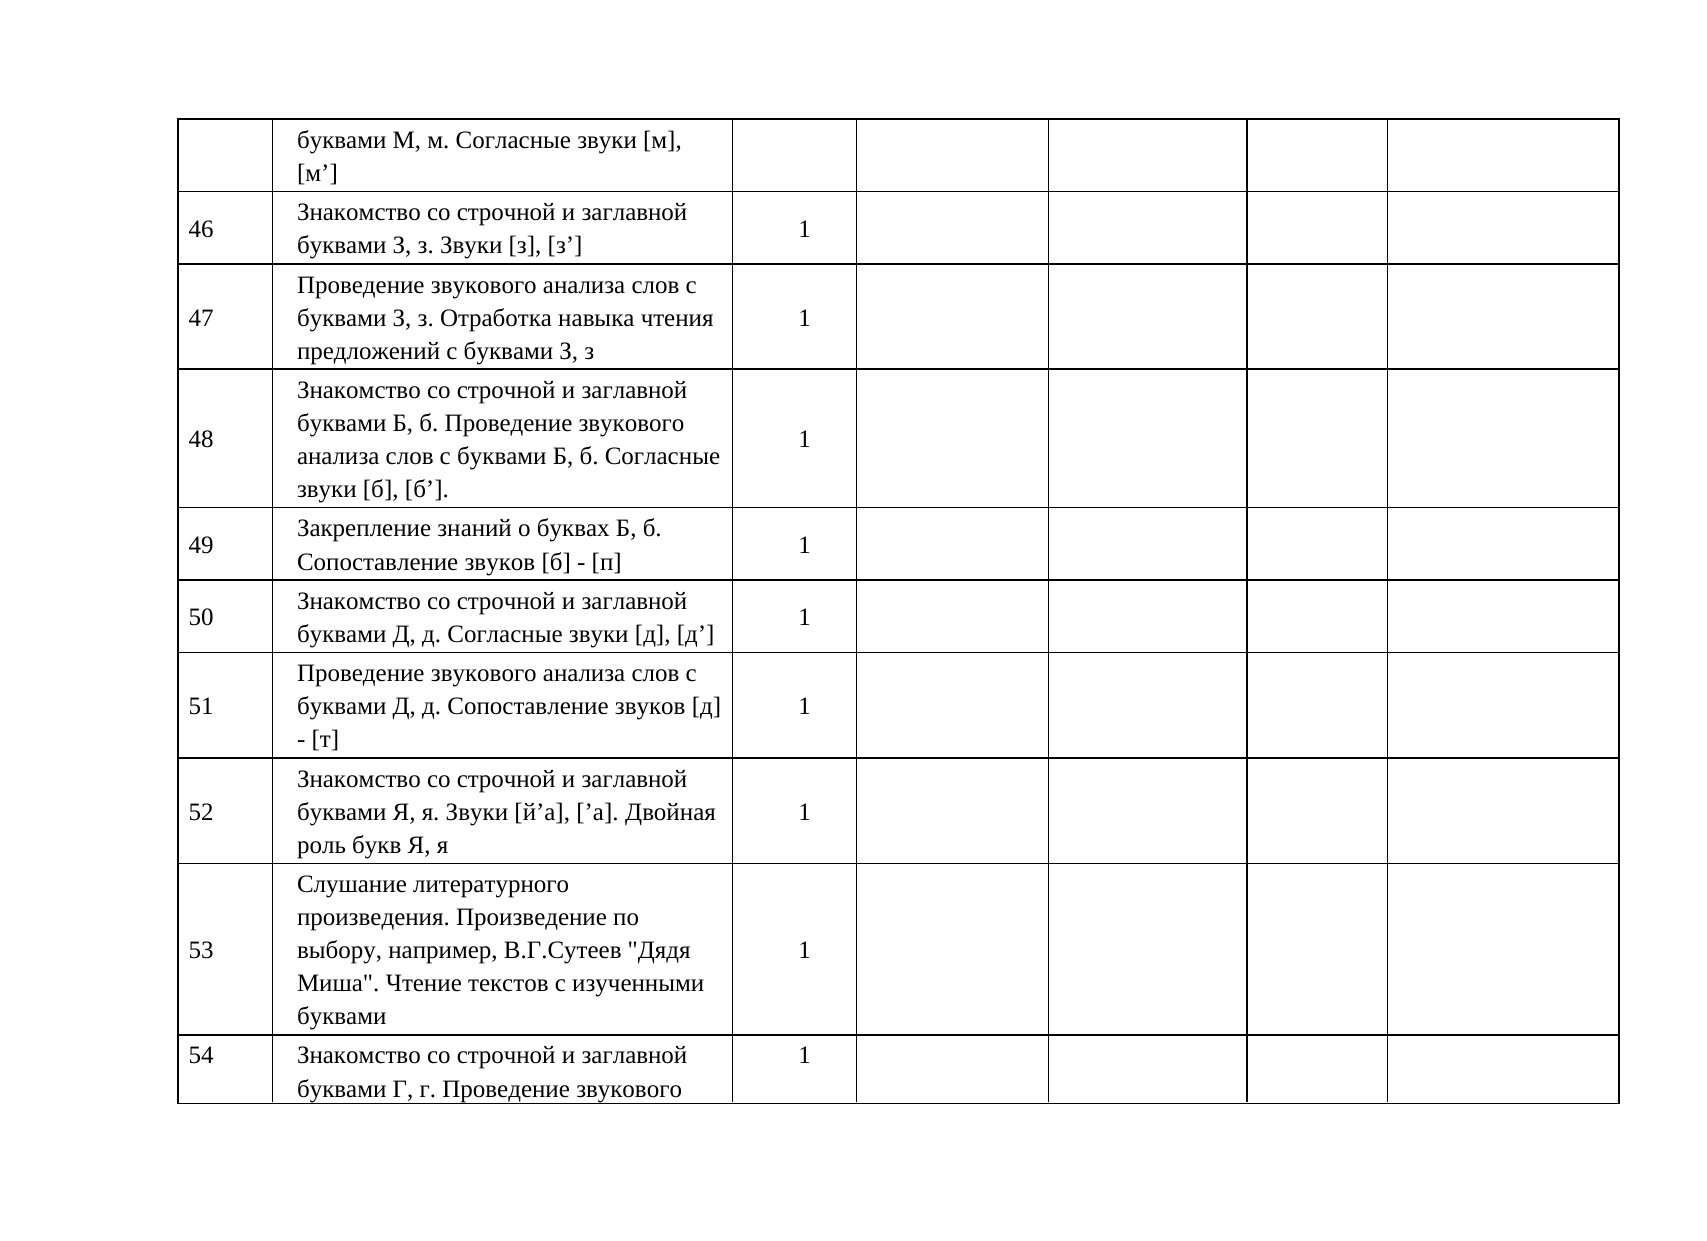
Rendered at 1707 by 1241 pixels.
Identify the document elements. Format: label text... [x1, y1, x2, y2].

table_cell [857, 508, 1048, 579]
table_cell 52 [179, 759, 272, 862]
table_cell 47 [179, 265, 272, 368]
table_cell [1248, 653, 1387, 757]
table_cell 1 [733, 864, 856, 1034]
table_cell [1049, 864, 1246, 1034]
table_cell [1049, 581, 1246, 652]
table_cell [1388, 581, 1618, 652]
table_cell 53 [179, 864, 272, 1034]
table_cell 1 [733, 759, 856, 862]
table_cell [1248, 265, 1387, 368]
table_cell [857, 192, 1048, 263]
table_cell [1248, 864, 1387, 1034]
table_cell 46 [179, 192, 272, 263]
table_cell 50 [179, 581, 272, 652]
table_cell [1248, 370, 1387, 507]
table_cell Закрепление знаний о буквах Б, б. Сопоставление звуков [б] - [п] [273, 508, 732, 579]
table_cell 48 [179, 370, 272, 507]
table_cell [1049, 1036, 1246, 1102]
table_cell 1 [733, 508, 856, 579]
table_cell [857, 1036, 1048, 1102]
table_cell [857, 653, 1048, 757]
table_cell 45 [179, 120, 272, 191]
table_cell 1 [733, 265, 856, 368]
table_cell [1388, 508, 1618, 579]
table_cell [1388, 653, 1618, 757]
table_cell [857, 864, 1048, 1034]
table_cell [1049, 759, 1246, 862]
table_cell [1388, 759, 1618, 862]
table_cell [1388, 370, 1618, 507]
table_cell [1388, 192, 1618, 263]
table_cell [857, 370, 1048, 507]
table_cell [1049, 265, 1246, 368]
table_cell 54 [179, 1036, 272, 1102]
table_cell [273, 1036, 732, 1102]
table_cell [1388, 1036, 1618, 1102]
table_cell [1388, 265, 1618, 368]
table_cell Знакомство со строчной и заглавной буквами З, з. Звуки [з], [з’] [273, 192, 732, 263]
table_cell [1388, 864, 1618, 1034]
table_cell Знакомство со строчной и заглавной буквами Д, д. Согласные звуки [д], [д’] [273, 581, 732, 652]
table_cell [273, 120, 732, 191]
table_cell 1 [733, 120, 856, 191]
table_cell [1049, 653, 1246, 757]
table_cell [1388, 120, 1618, 191]
table_cell [857, 581, 1048, 652]
table_cell 51 [179, 653, 272, 757]
table_cell 1 [733, 192, 856, 263]
table_cell [1049, 370, 1246, 507]
table_cell [1248, 581, 1387, 652]
table_cell Слушание литературного произведения. Произведение по выбору, например, В.Г.Сутеев "Дядя Миша". Чтение текстов с изученными буквами [273, 864, 732, 1034]
table_cell 1 [733, 1036, 856, 1102]
table_cell [1049, 508, 1246, 579]
table_cell [857, 120, 1048, 191]
table_cell [1248, 1036, 1387, 1102]
table_cell Знакомство со строчной и заглавной буквами Б, б. Проведение звукового анализа слов с буквами Б, б. Согласные звуки [б], [б’]. [273, 370, 732, 507]
table_cell [1049, 192, 1246, 263]
table_cell [1049, 120, 1246, 191]
table_cell 49 [179, 508, 272, 579]
table_cell [1248, 759, 1387, 862]
table_cell [857, 759, 1048, 862]
table_cell Проведение звукового анализа слов с буквами Д, д. Сопоставление звуков [д] - [т] [273, 653, 732, 757]
table_cell Проведение звукового анализа слов с буквами З, з. Отработка навыка чтения предложений с буквами З, з [273, 265, 732, 368]
table_cell 1 [733, 370, 856, 507]
table_cell [1248, 120, 1387, 191]
table_cell 1 [733, 653, 856, 757]
table_cell Знакомство со строчной и заглавной буквами Я, я. Звуки [й’а], [’а]. Двойная роль букв Я, я [273, 759, 732, 862]
table_cell [1248, 192, 1387, 263]
table_cell [1248, 508, 1387, 579]
table_cell [857, 265, 1048, 368]
table_cell 1 [733, 581, 856, 652]
